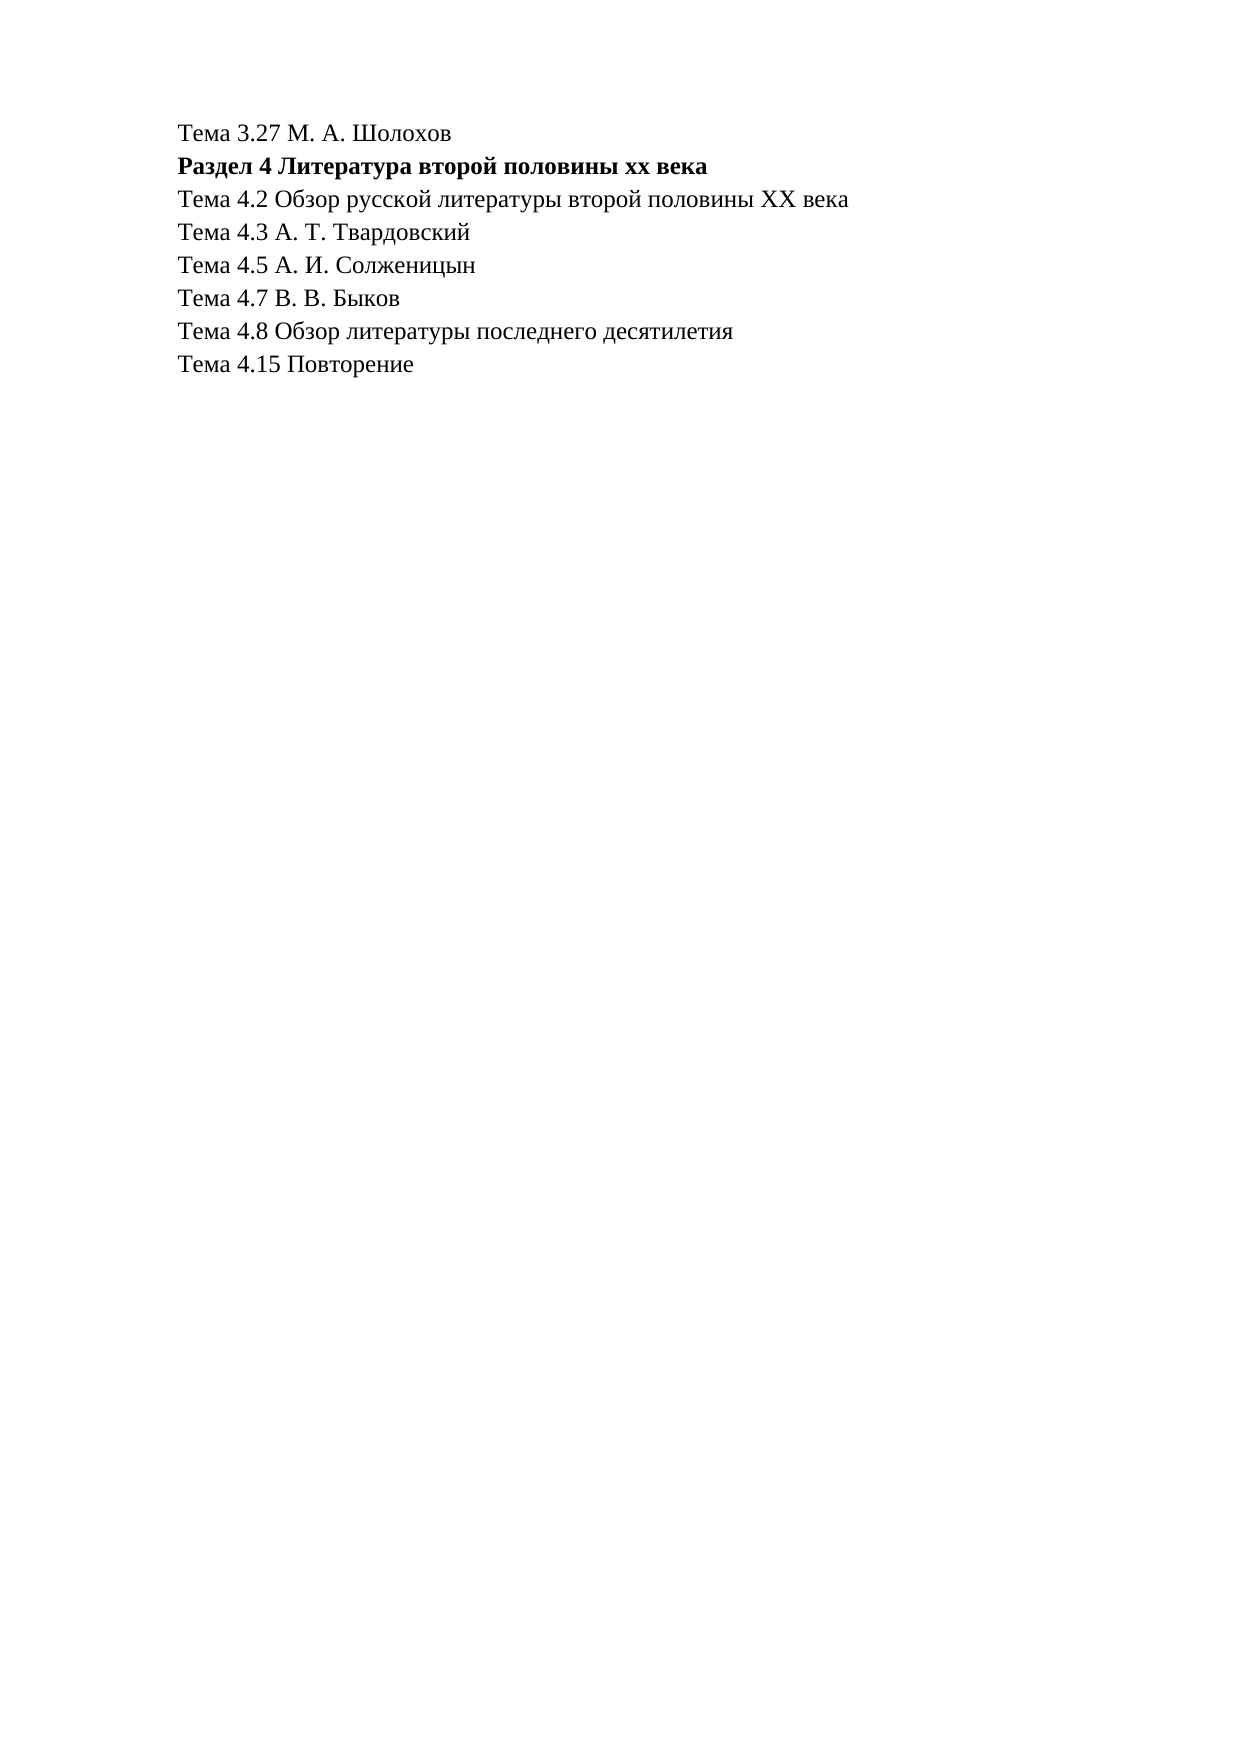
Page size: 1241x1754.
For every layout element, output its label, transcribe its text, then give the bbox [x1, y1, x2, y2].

text Раздел 4 Литература второй половины xx века [177, 151, 1152, 180]
text Тема 4.15 Повторение [177, 349, 1152, 378]
text Тема 3.27 М. А. Шолохов [177, 118, 1152, 147]
text Тема 4.8 Обзор литературы последнего десятилетия [177, 316, 1152, 345]
text Тема 4.7 В. В. Быков [177, 283, 1152, 312]
text Тема 4.2 Обзор русской литературы второй половины XX века [177, 184, 1152, 213]
text Тема 4.3 А. Т. Твардовский [177, 217, 1152, 246]
text Тема 4.5 А. И. Солженицын [177, 250, 1152, 279]
